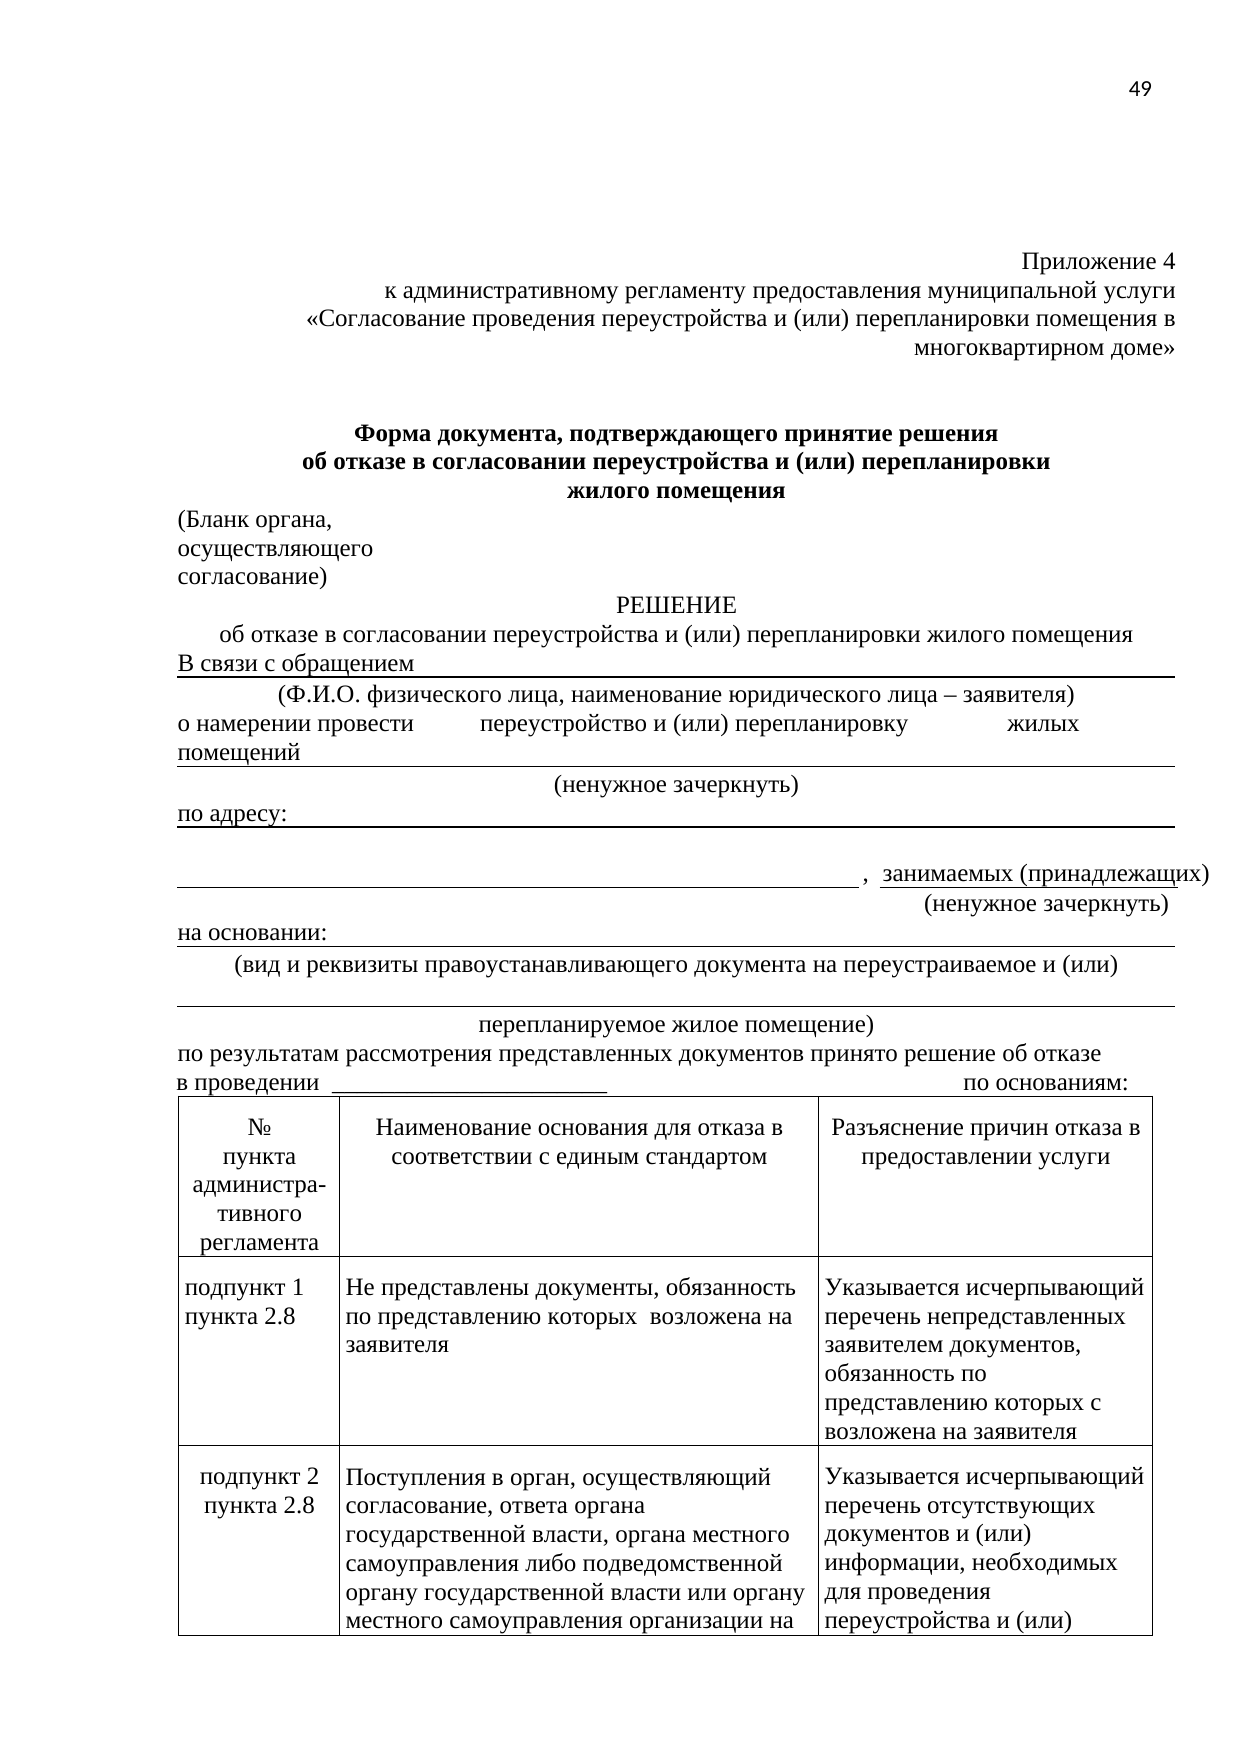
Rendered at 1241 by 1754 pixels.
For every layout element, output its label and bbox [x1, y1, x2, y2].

table_cell [1178, 130, 1240, 1636]
table_cell [174, 130, 1178, 1636]
